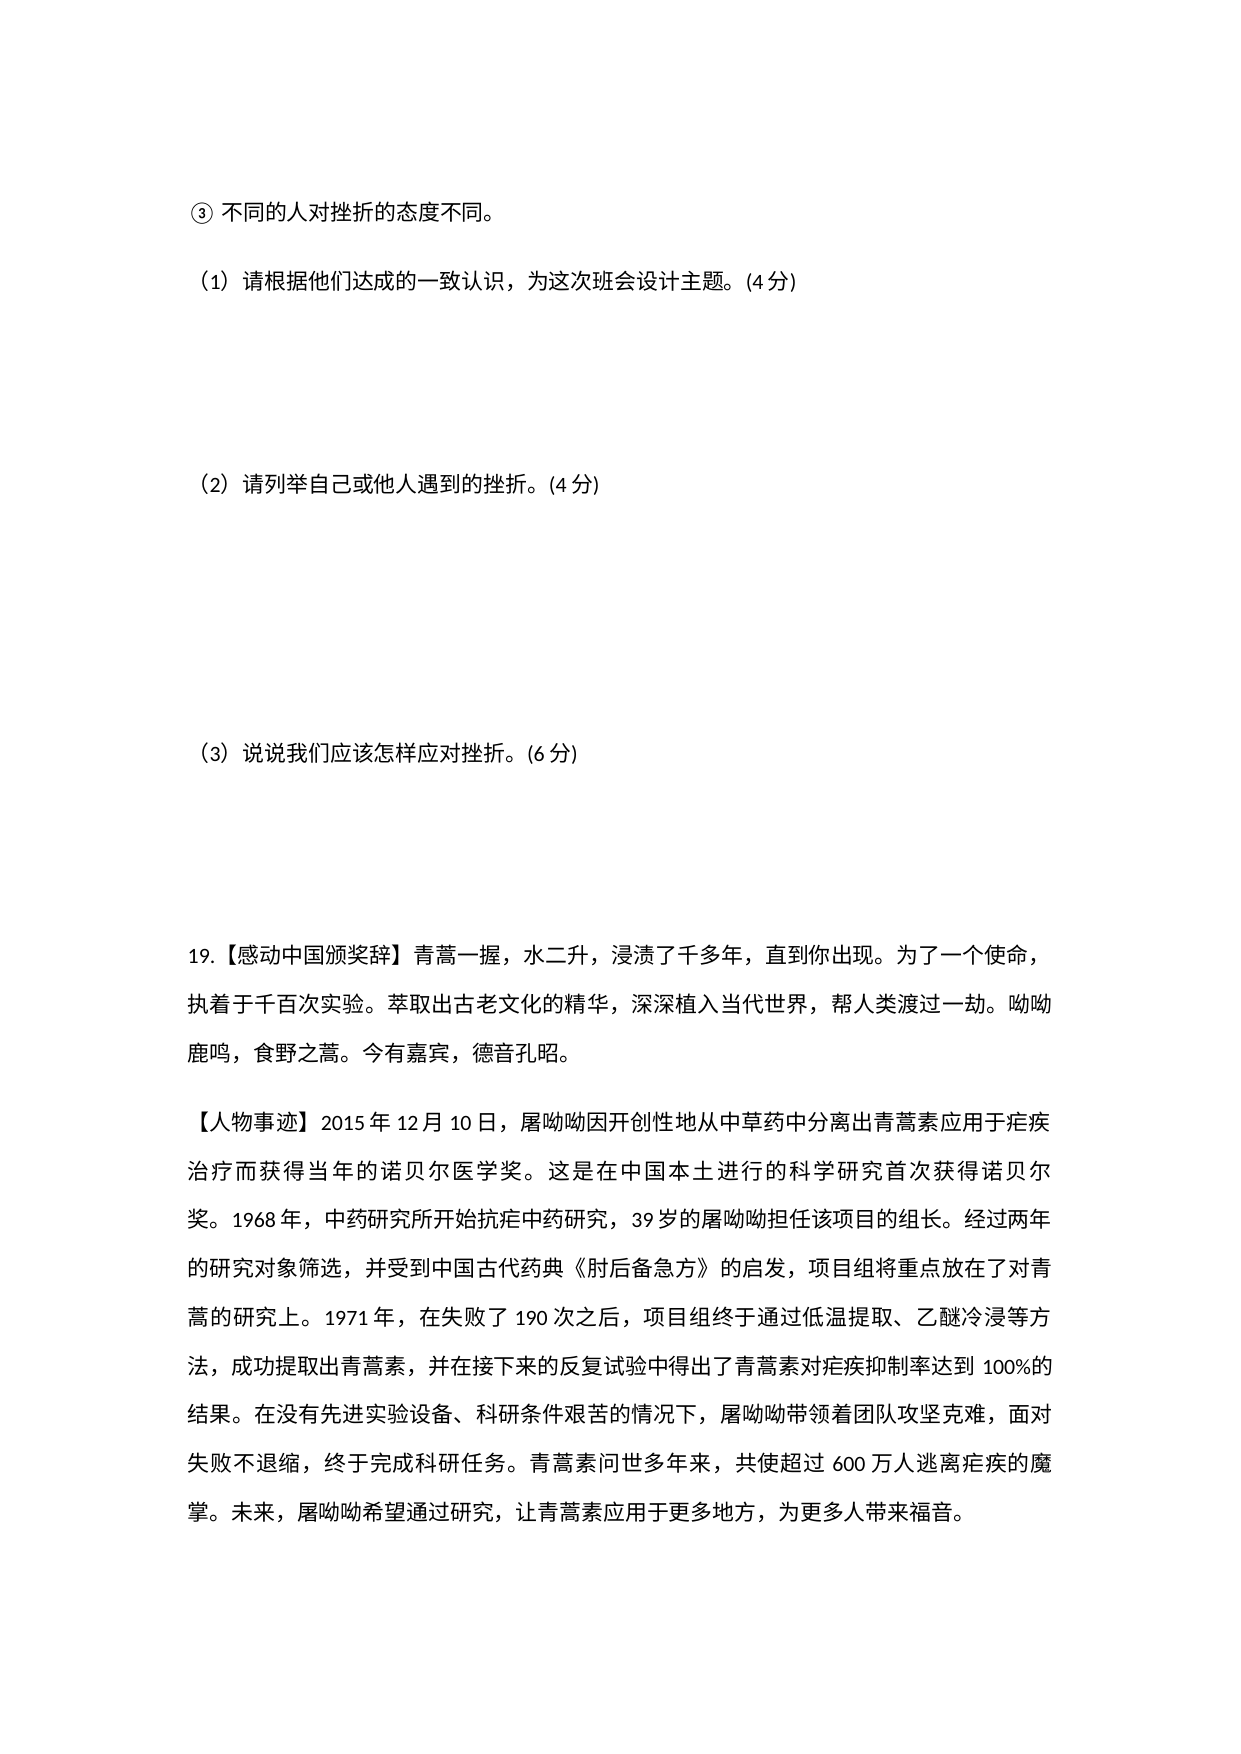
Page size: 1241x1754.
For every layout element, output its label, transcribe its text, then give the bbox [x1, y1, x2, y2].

text （2）请列举自己或他人遇到的挫折。(4分) [187, 466, 1053, 499]
text （3）说说我们应该怎样应对挫折。(6分) [187, 735, 1053, 768]
text 【人物事迹】2015年12月10日，屠呦呦因开创性地从中草药中分离出青蒿素应用于疟疾治疗而获得当年的诺贝尔医学奖。这是在中国本土进行的科学研究首次获得诺贝尔奖。1968年，中药研究所开始抗疟中药研究，39岁的屠呦呦担任该项目的组长。经过两年的研究对象筛选，并受到中国古代药典《肘后备急方》的启发，项目组将重点放在了对青蒿的研究上。1971年，在失败了190次之后，项目组终于通过低温提取、乙醚冷浸等方法，成功提取出青蒿素，并在接下来的反复试验中得出了青蒿素对疟疾抑制率达到100%的结果。在没有先进实验设备、科研条件艰苦的情况下，屠呦呦带领着团队攻坚克难，面对失败不退缩，终于完成科研任务。青蒿素问世多年来，共使超过600万人逃离疟疾的魔掌。未来，屠呦呦希望通过研究，让青蒿素应用于更多地方，为更多人带来福音。 [187, 1104, 1053, 1527]
text （1）请根据他们达成的一致认识，为这次班会设计主题。(4分) [187, 264, 1053, 296]
text ③不同的人对挫折的态度不同。 [187, 194, 1053, 227]
text 19.【感动中国颁奖辞】青蒿一握，水二升，浸渍了千多年，直到你出现。为了一个使命，执着于千百次实验。萃取出古老文化的精华，深深植入当代世界，帮人类渡过一劫。呦呦鹿鸣，食野之蒿。今有嘉宾，德音孔昭。 [187, 938, 1053, 1068]
